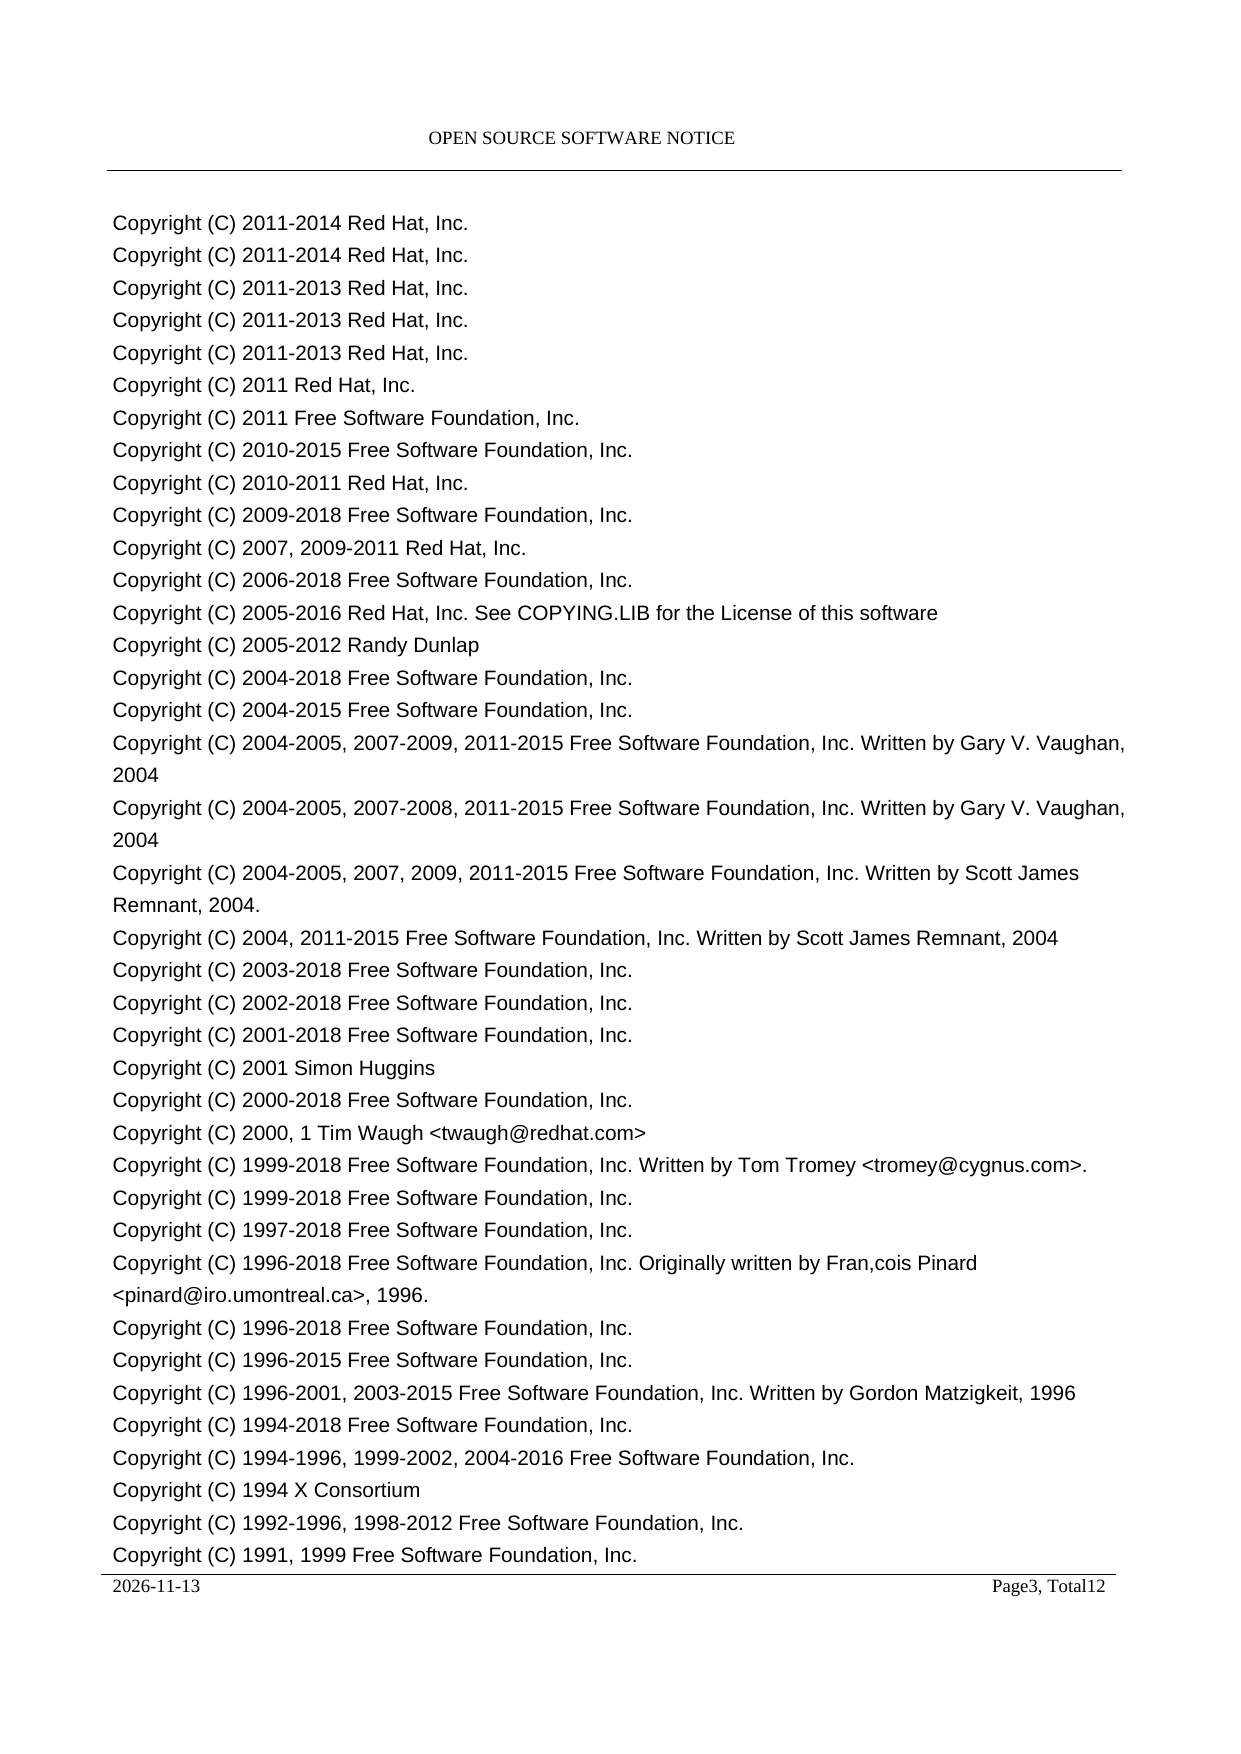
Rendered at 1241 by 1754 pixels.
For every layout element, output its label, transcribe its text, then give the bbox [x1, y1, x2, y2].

text Copyright (C) 1996-2001, 2003-2015 Free Software Foundation, Inc. Written by Gordon Matzigkeit, 1996 [112, 1376, 1128, 1409]
text Copyright (C) 1997-2018 Free Software Foundation, Inc. [112, 1214, 1128, 1246]
text Copyright (C) 2011-2013 Red Hat, Inc. [112, 336, 1128, 369]
text Copyright (C) 1994-2018 Free Software Foundation, Inc. [112, 1409, 1128, 1441]
text Copyright (C) 2010-2015 Free Software Foundation, Inc. [112, 434, 1128, 466]
text Copyright (C) 2001 Simon Huggins [112, 1051, 1128, 1084]
text Copyright (C) 2000-2018 Free Software Foundation, Inc. [112, 1084, 1128, 1116]
text Copyright (C) 2004, 2011-2015 Free Software Foundation, Inc. Written by Scott James Remnant, 2004 [112, 921, 1128, 954]
text Copyright (C) 2009-2018 Free Software Foundation, Inc. [112, 499, 1128, 531]
text Copyright (C) 1991, 1999 Free Software Foundation, Inc. [112, 1539, 1128, 1571]
text Copyright (C) 2011 Free Software Foundation, Inc. [112, 401, 1128, 434]
text Copyright (C) 1994 X Consortium [112, 1474, 1128, 1506]
text Copyright (C) 1992-1996, 1998-2012 Free Software Foundation, Inc. [112, 1506, 1128, 1539]
text Copyright (C) 1994-1996, 1999-2002, 2004-2016 Free Software Foundation, Inc. [112, 1441, 1128, 1474]
text Copyright (C) 2011 Red Hat, Inc. [112, 369, 1128, 401]
text Copyright (C) 2010-2011 Red Hat, Inc. [112, 466, 1128, 499]
text Copyright (C) 2000, 1 Tim Waugh <twaugh@redhat.com> [112, 1116, 1128, 1149]
text Copyright (C) 2011-2013 Red Hat, Inc. [112, 271, 1128, 304]
text Copyright (C) 1996-2015 Free Software Foundation, Inc. [112, 1344, 1128, 1376]
text Copyright (C) 2007, 2009-2011 Red Hat, Inc. [112, 531, 1128, 564]
text Copyright (C) 2011-2013 Red Hat, Inc. [112, 304, 1128, 336]
text Copyright (C) 1999-2018 Free Software Foundation, Inc. [112, 1181, 1128, 1214]
text Copyright (C) 2004-2005, 2007-2008, 2011-2015 Free Software Foundation, Inc. Written by Gary V. Vaughan, 2004 [112, 791, 1128, 856]
text Copyright (C) 2011-2014 Red Hat, Inc. [112, 239, 1128, 271]
text Copyright (C) 2004-2015 Free Software Foundation, Inc. [112, 694, 1128, 726]
text Copyright (C) 1996-2018 Free Software Foundation, Inc. Originally written by Fran,cois Pinard <pinard@iro.umontreal.ca>, 1996. [112, 1246, 1128, 1311]
text Copyright (C) 2004-2018 Free Software Foundation, Inc. [112, 661, 1128, 694]
text Copyright (C) 2001-2018 Free Software Foundation, Inc. [112, 1019, 1128, 1051]
text Copyright (C) 2006-2018 Free Software Foundation, Inc. [112, 564, 1128, 596]
text Copyright (C) 2004-2005, 2007-2009, 2011-2015 Free Software Foundation, Inc. Written by Gary V. Vaughan, 2004 [112, 726, 1128, 791]
text Copyright (C) 2005-2012 Randy Dunlap [112, 629, 1128, 661]
text Copyright (C) 1996-2018 Free Software Foundation, Inc. [112, 1311, 1128, 1344]
text Copyright (C) 2003-2018 Free Software Foundation, Inc. [112, 954, 1128, 986]
text Copyright (C) 2002-2018 Free Software Foundation, Inc. [112, 986, 1128, 1019]
text Copyright (C) 2005-2016 Red Hat, Inc. See COPYING.LIB for the License of this software [112, 596, 1128, 629]
text Copyright (C) 2004-2005, 2007, 2009, 2011-2015 Free Software Foundation, Inc. Written by Scott James Remnant, 2004. [112, 856, 1128, 921]
text Copyright (C) 1999-2018 Free Software Foundation, Inc. Written by Tom Tromey <tromey@cygnus.com>. [112, 1149, 1128, 1181]
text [112, 206, 1128, 239]
